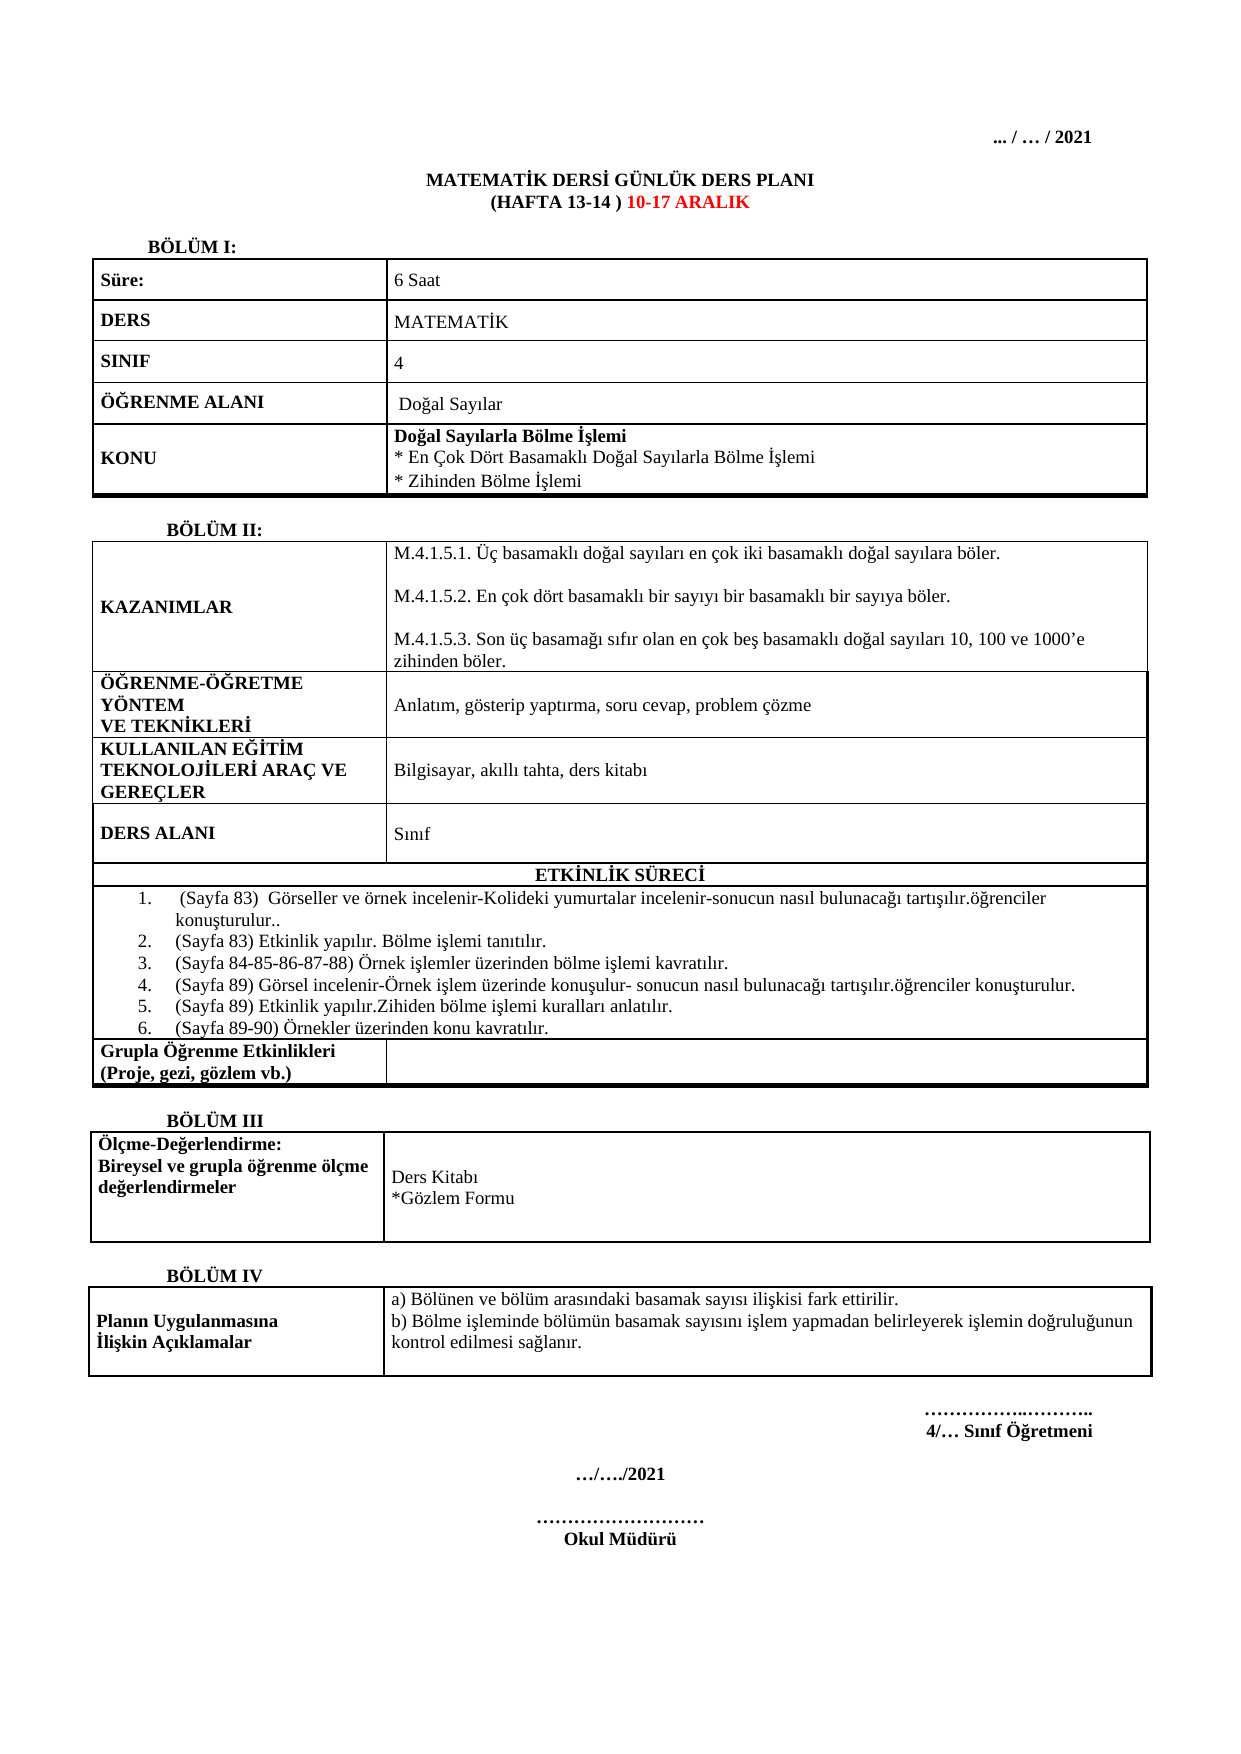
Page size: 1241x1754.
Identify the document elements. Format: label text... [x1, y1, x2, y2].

text 4/… Sınıf Öğretmeni [148, 1420, 1092, 1441]
text BÖLÜM II: [148, 519, 1092, 541]
table_cell 4 [388, 341, 1146, 382]
table_cell DERS ALANI [94, 804, 386, 862]
table_header Süre: [94, 260, 386, 299]
table_cell [387, 1040, 1146, 1083]
table_header KAZANIMLAR [93, 542, 386, 671]
table_header 6 Saat [388, 260, 1146, 299]
table_header Ders Kitabı *Gözlem Formu [385, 1133, 1149, 1241]
text MATEMATİK DERSİ GÜNLÜK DERS PLANI [148, 169, 1092, 191]
table_cell Bilgisayar, akıllı tahta, ders kitabı [387, 738, 1146, 802]
table_header M.4.1.5.1. Üç basamaklı doğal sayıları en çok iki basamaklı doğal sayılara böler. M.4.1.5.2. En çok dört basamaklı bir sayıyı bir basamaklı bir sayıya böler. M.4.1.5.3. Son üç basamağı sıfır olan en çok beş basamaklı doğal sayıları 10, 100 ve 1000’e zihinden böler. [387, 542, 1147, 671]
table_cell Sınıf [387, 804, 1146, 862]
table_header a) Bölünen ve bölüm arasındaki basamak sayısı ilişkisi fark ettirilir. b) Bölme işleminde bölümün basamak sayısını işlem yapmadan belirleyerek işlemin doğruluğunun kontrol edilmesi sağlanır. [385, 1288, 1150, 1374]
table_cell Grupla Öğrenme Etkinlikleri (Proje, gezi, gözlem vb.) [94, 1040, 386, 1083]
table_cell ÖĞRENME ALANI [94, 383, 386, 423]
text ……………………… [148, 1506, 1092, 1528]
table_cell ÖĞRENME-ÖĞRETME YÖNTEM VE TEKNİKLERİ [93, 672, 386, 737]
subtitle BÖLÜM IV [148, 1265, 1092, 1286]
subtitle BÖLÜM III [148, 1109, 1092, 1131]
table_cell Doğal Sayılarla Bölme İşlemi * En Çok Dört Basamaklı Doğal Sayılarla Bölme İşlemi * Zihinden Bölme İşlemi [388, 425, 1146, 493]
text BÖLÜM I: [148, 236, 1092, 258]
table_cell Doğal Sayılar [388, 383, 1146, 423]
text ... / … / 2021 [148, 126, 1092, 147]
table_cell SINIF [94, 341, 386, 382]
table_header Ölçme-Değerlendirme: Bireysel ve grupla öğrenme ölçme değerlendirmeler [92, 1133, 383, 1241]
table_cell KULLANILAN EĞİTİM TEKNOLOJİLERİ ARAÇ VE GEREÇLER [93, 738, 386, 802]
text ……………..……….. [148, 1398, 1092, 1420]
text …/…./2021 [148, 1463, 1092, 1484]
table_header Planın Uygulanmasına İlişkin Açıklamalar [90, 1288, 383, 1374]
table_cell DERS [94, 301, 386, 340]
text (HAFTA 13-14 ) 10-17 ARALIK [148, 191, 1092, 212]
table_cell KONU [94, 425, 386, 493]
text Okul Müdürü [148, 1528, 1092, 1549]
table_cell ETKİNLİK SÜRECİ [94, 864, 1146, 885]
table_cell (Sayfa 83) Görseller ve örnek incelenir-Kolideki yumurtalar incelenir-sonucun nasıl bulunacağı tartışılır.öğrenciler konuşturulur.. (Sayfa 83) Etkinlik yapılır. Bölme işlemi tanıtılır. (Sayfa 84-85-86-87-88) Örnek işlemler üzerinden bölme işlemi kavratılır. (Sayfa 89) Görsel incelenir-Örnek işlem üzerinde konuşulur- sonucun nasıl bulunacağı tartışılır.öğrenciler konuşturulur. (Sayfa 89) Etkinlik yapılır.Zihiden bölme işlemi kuralları anlatılır. (Sayfa 89-90) Örnekler üzerinden konu kavratılır. [94, 887, 1146, 1038]
table_cell MATEMATİK [388, 301, 1146, 340]
table_cell Anlatım, gösterip yaptırma, soru cevap, problem çözme [387, 672, 1146, 737]
